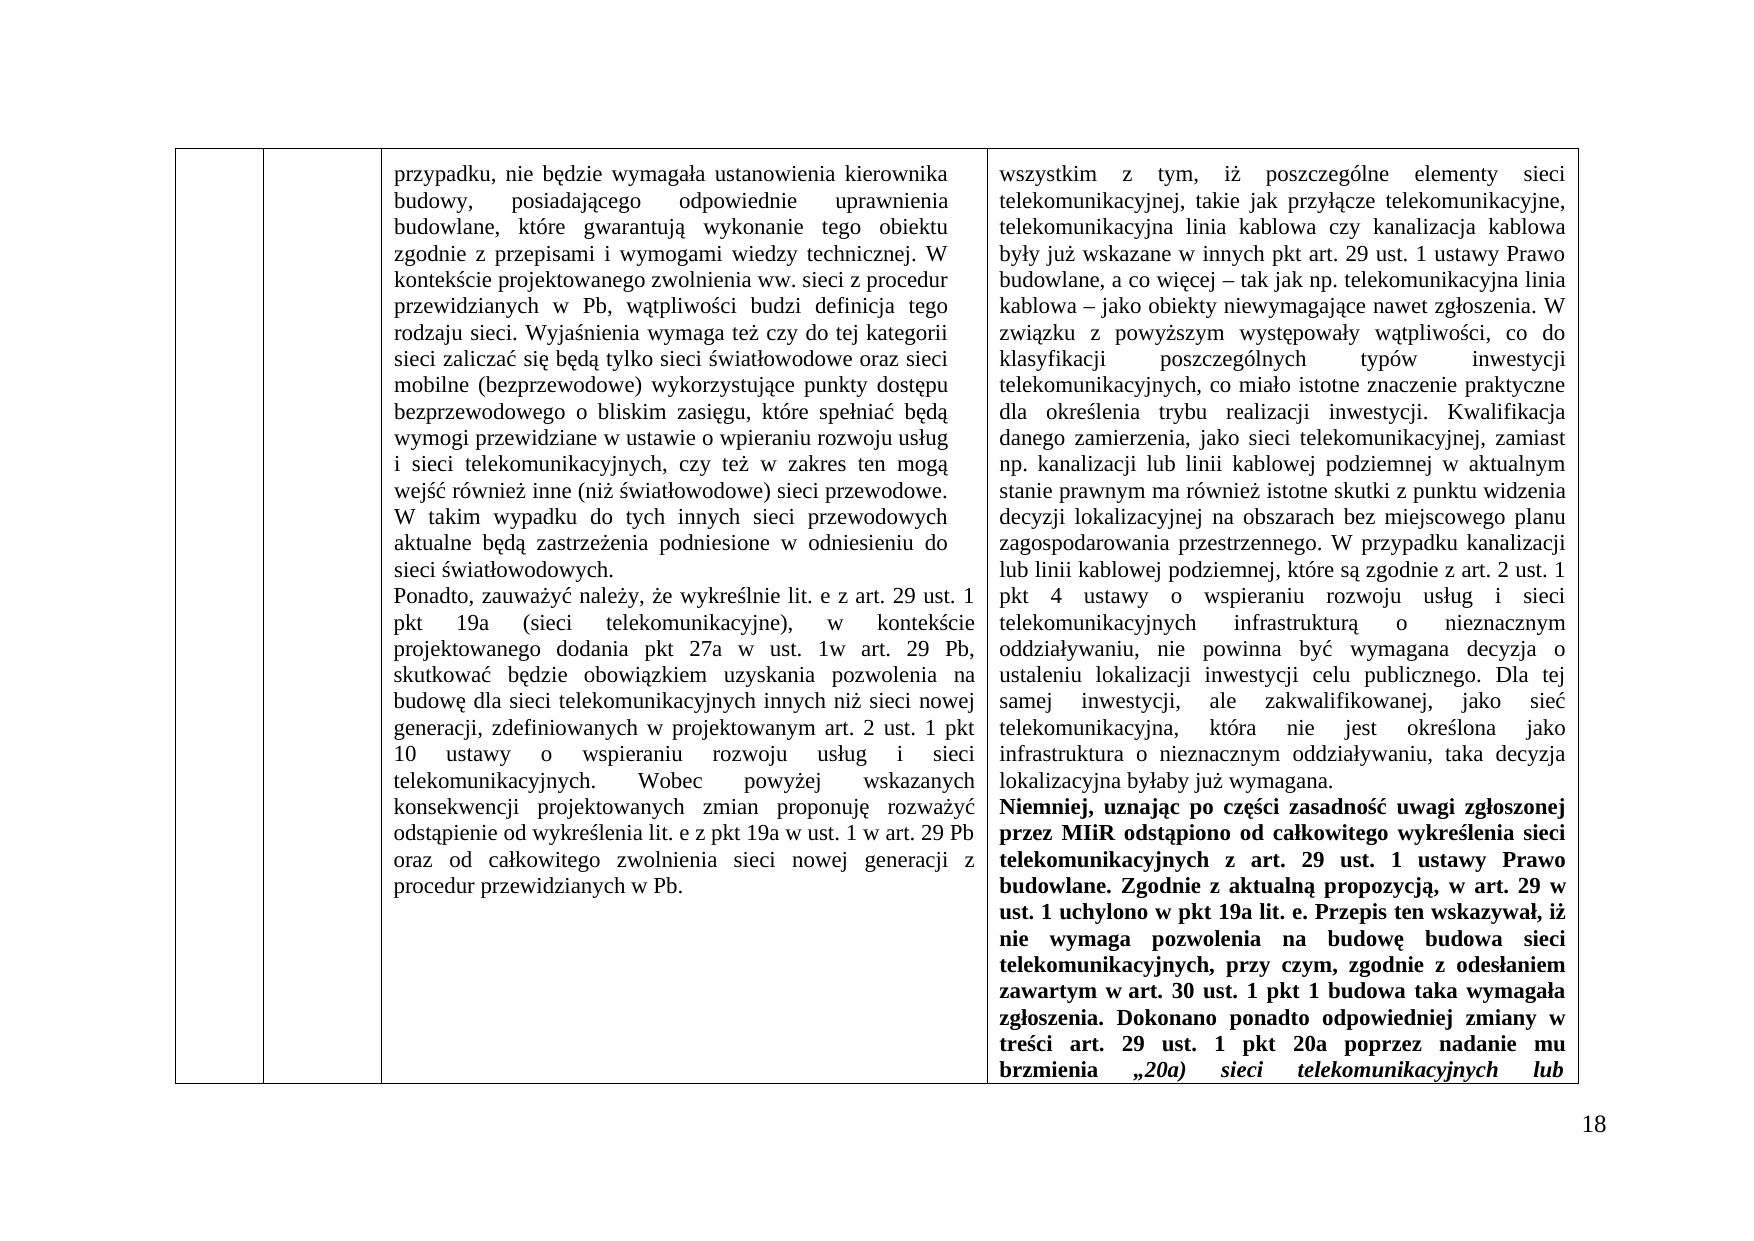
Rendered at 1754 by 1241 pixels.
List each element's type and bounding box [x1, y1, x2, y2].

table_cell [176, 149, 263, 1083]
table_cell [988, 149, 1578, 1083]
table_cell [382, 149, 987, 1083]
table_cell [264, 149, 381, 1083]
